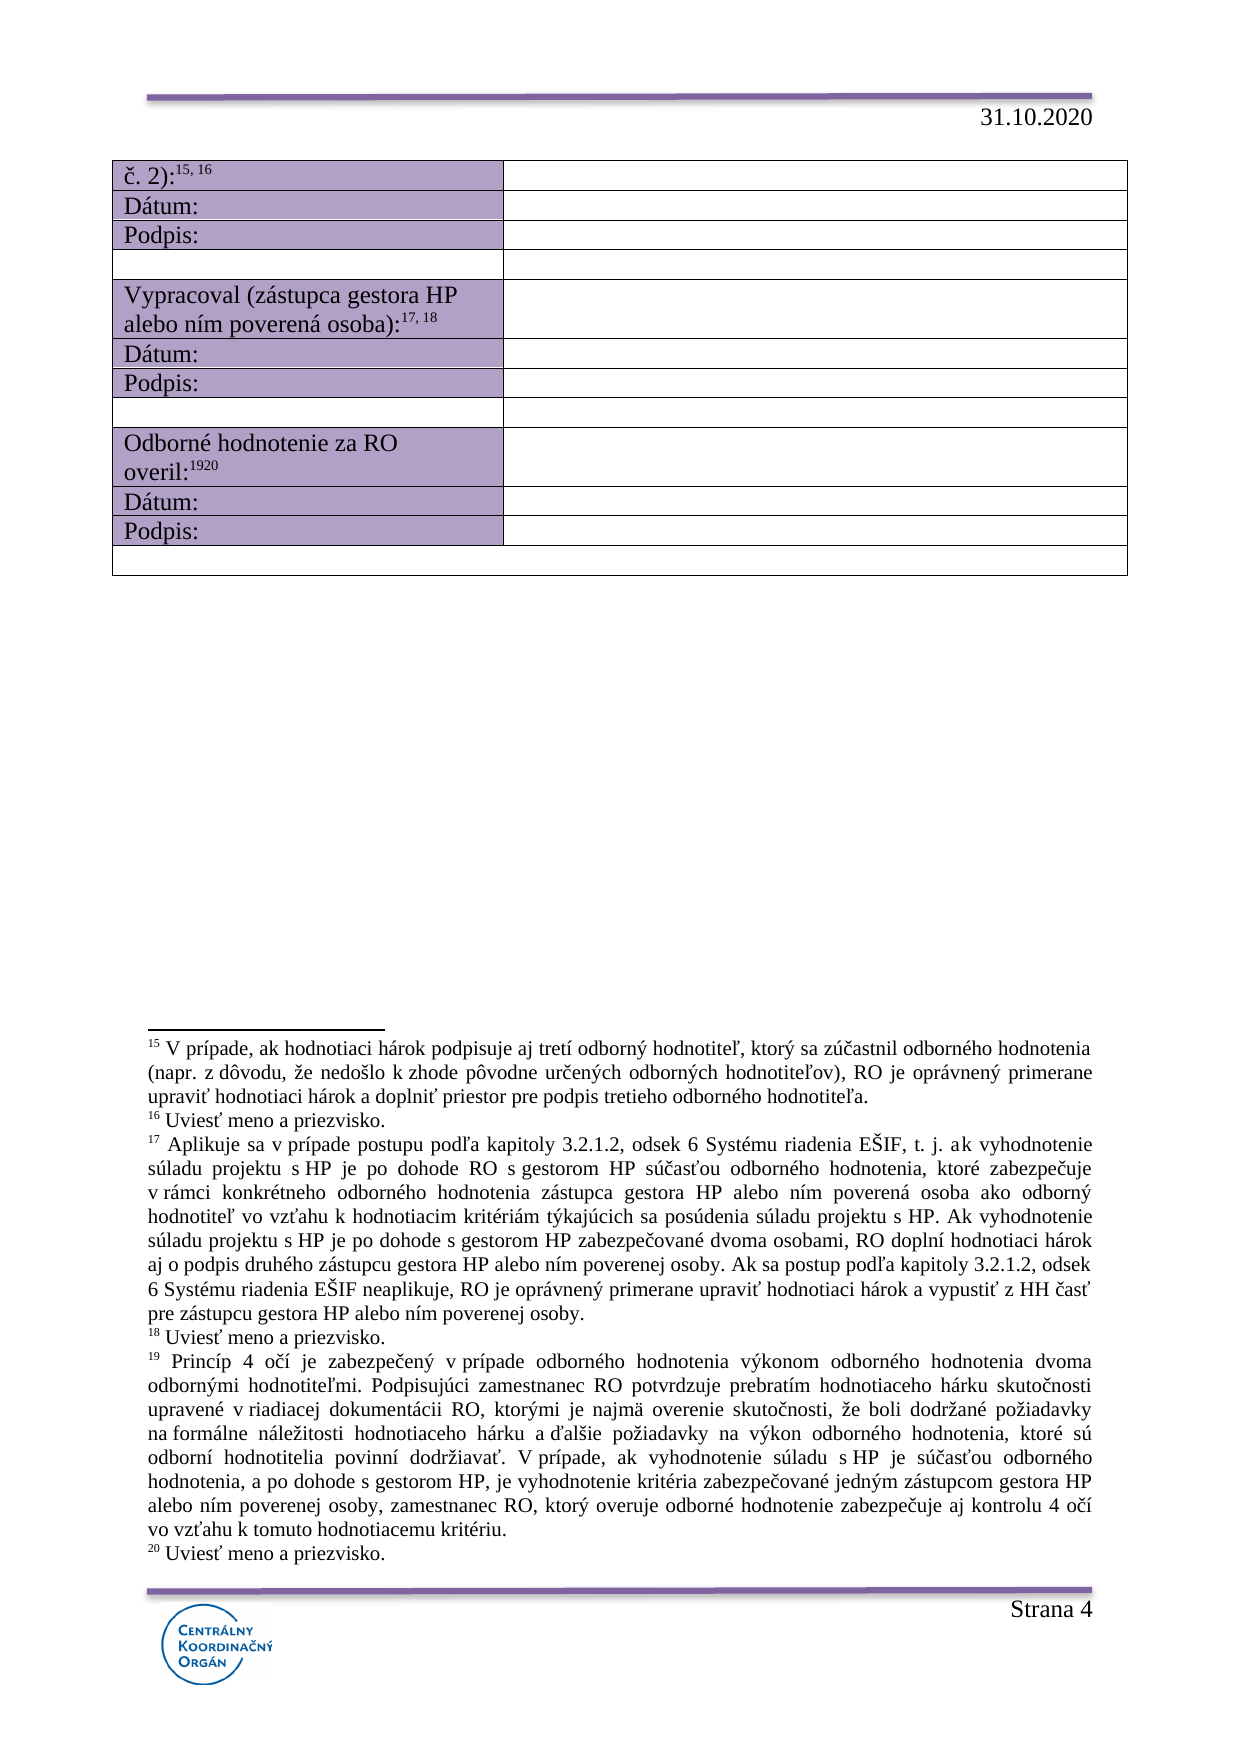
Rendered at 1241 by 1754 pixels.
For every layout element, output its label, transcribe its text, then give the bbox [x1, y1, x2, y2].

table_cell Dátum: [113, 339, 503, 367]
table_cell [504, 398, 1127, 427]
table_cell Dátum: [113, 487, 503, 515]
picture [159, 1602, 272, 1684]
table_cell [113, 546, 1127, 575]
table_cell Odborné hodnotenie za RO overil: [113, 428, 503, 486]
table_cell Vypracoval (zástupca gestora HP alebo ním poverená osoba):, [113, 280, 503, 338]
table_cell Dátum: [113, 191, 503, 219]
table_cell Podpis: [113, 369, 503, 397]
table_cell [504, 369, 1127, 397]
table_cell [504, 428, 1127, 486]
table_cell [504, 221, 1127, 249]
table_cell [504, 161, 1127, 190]
table_cell [113, 398, 503, 427]
table_cell [504, 191, 1127, 219]
table_cell Podpis: [113, 516, 503, 545]
table_cell [504, 250, 1127, 279]
table_cell Podpis: [113, 221, 503, 249]
table_cell [504, 487, 1127, 515]
table_cell [504, 280, 1127, 338]
table_cell [504, 339, 1127, 367]
table_cell Vypracoval (odborný hodnotiteľ č. 2):, [113, 161, 503, 190]
table_cell [113, 250, 503, 279]
table_cell [504, 516, 1127, 545]
